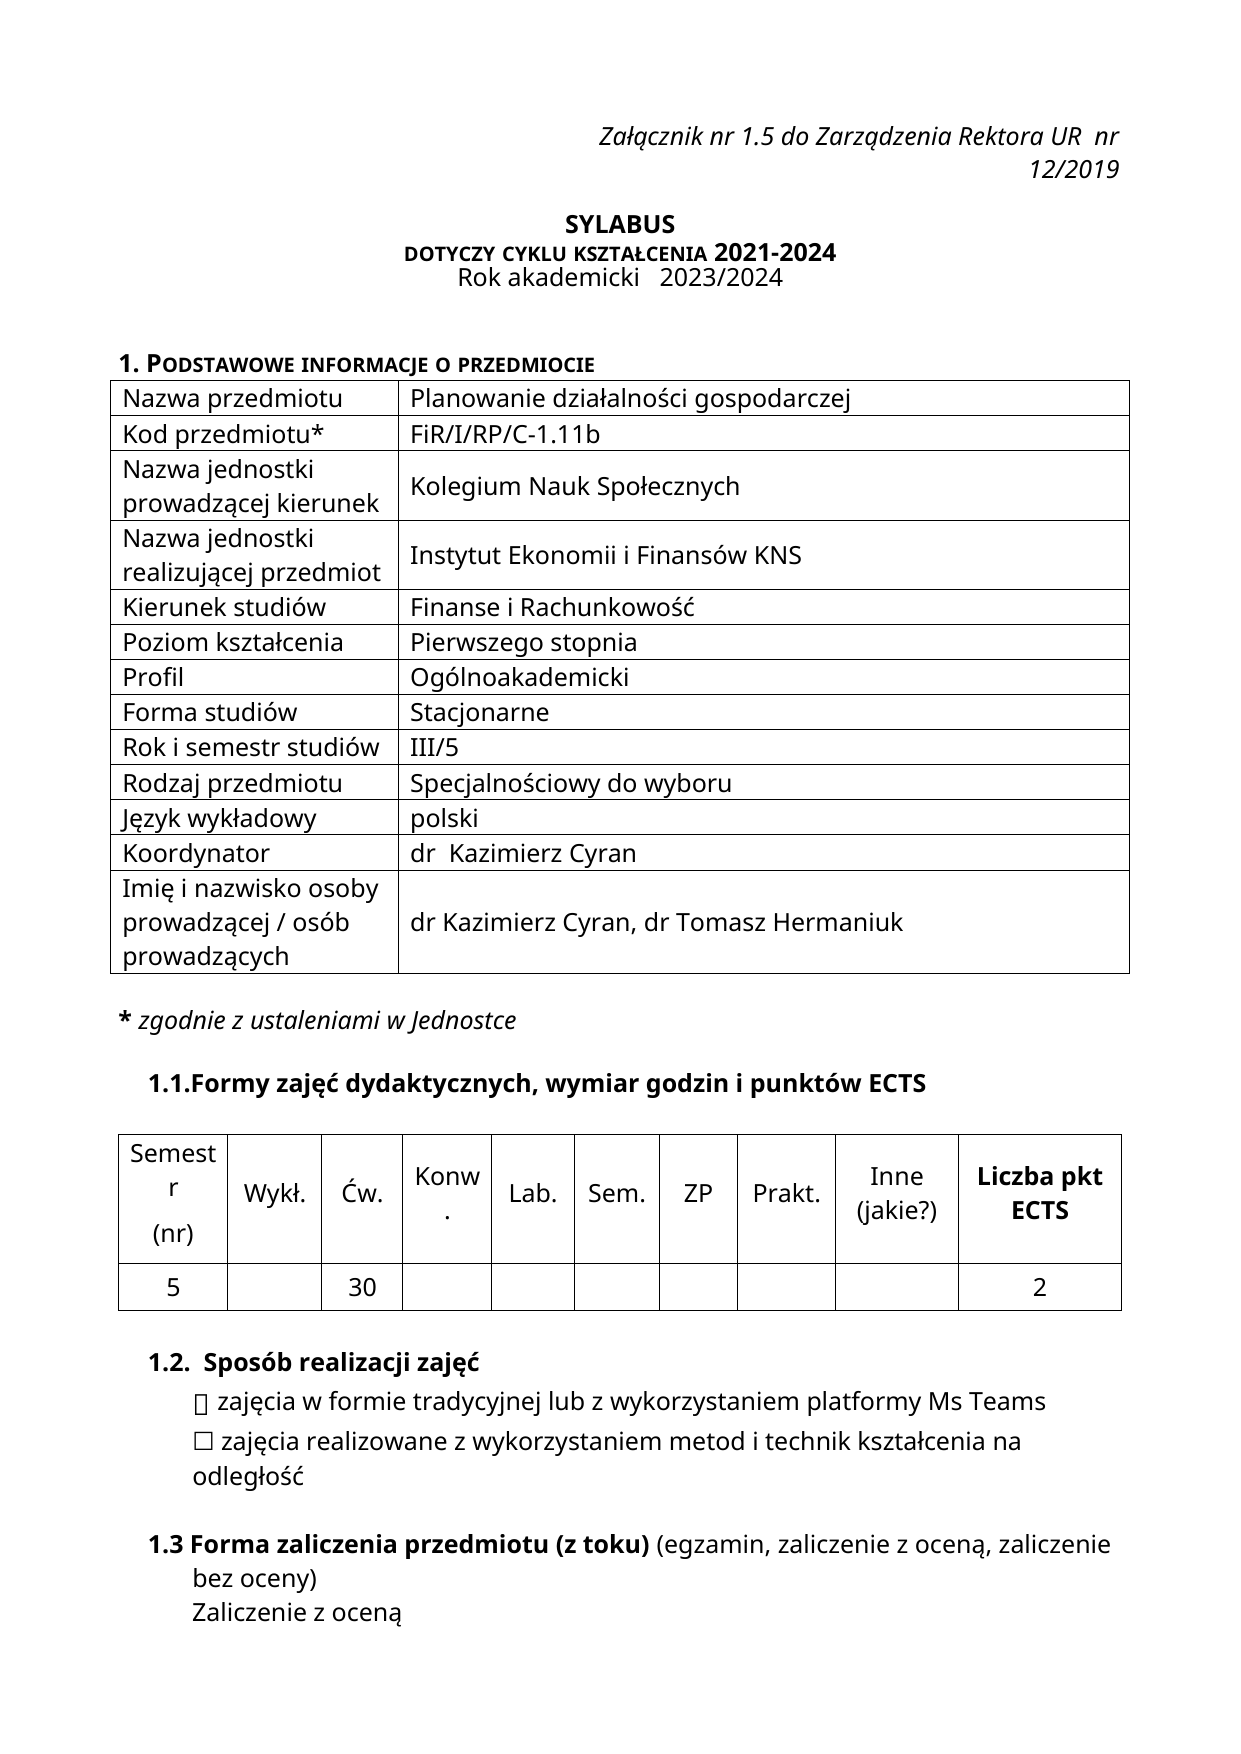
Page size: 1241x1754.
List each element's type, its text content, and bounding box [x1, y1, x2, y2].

table_header Sem. [575, 1135, 659, 1262]
text 1.1.Formy zajęć dydaktycznych, wymiar godzin i punktów ECTS [148, 1066, 1122, 1100]
text * zgodnie z ustaleniami w Jednostce [118, 1003, 1122, 1037]
table_cell dr Kazimierz Cyran, dr Tomasz Hermaniuk [399, 871, 1129, 973]
text  zajęcia w formie tradycyjnej lub z wykorzystaniem platformy Ms Teams [192, 1379, 1122, 1424]
text 1. Podstawowe informacje o przedmiocie [118, 346, 1122, 380]
table_header Konw. [403, 1135, 491, 1262]
table_cell FiR/I/RP/C-1.11b [399, 416, 1129, 450]
table_cell polski [399, 800, 1129, 834]
table_cell Profil [111, 660, 398, 694]
table_cell Ogólnoakademicki [399, 660, 1129, 694]
table_cell Pierwszego stopnia [399, 625, 1129, 659]
table_cell dr Kazimierz Cyran [399, 835, 1129, 869]
table_cell Stacjonarne [399, 695, 1129, 729]
table_cell Kierunek studiów [111, 590, 398, 624]
table_cell Instytut Ekonomii i Finansów KNS [399, 521, 1129, 589]
table_cell III/5 [399, 730, 1129, 764]
table_cell Nazwa jednostki prowadzącej kierunek [111, 451, 398, 519]
table_cell Kolegium Nauk Społecznych [399, 451, 1129, 519]
table_header Wykł. [228, 1135, 321, 1262]
table_header Ćw. [322, 1135, 402, 1262]
table_cell [403, 1264, 491, 1310]
table_header Planowanie działalności gospodarczej [399, 381, 1129, 415]
table_cell Specjalnościowy do wyboru [399, 765, 1129, 799]
table_cell 5 [119, 1264, 227, 1310]
table_header Nazwa przedmiotu [111, 381, 398, 415]
table_cell Rok i semestr studiów [111, 730, 398, 764]
text 1.3 Forma zaliczenia przedmiotu (z toku) (egzamin, zaliczenie z oceną, zaliczenie bez oceny) [148, 1526, 1122, 1594]
table_cell [228, 1264, 321, 1310]
table_cell Finanse i Rachunkowość [399, 590, 1129, 624]
table_header Semestr (nr) [119, 1135, 227, 1262]
table_cell Język wykładowy [111, 800, 398, 834]
text SYLABUS [118, 207, 1122, 241]
text ☐ zajęcia realizowane z wykorzystaniem metod i technik kształcenia na odległość [192, 1424, 1122, 1492]
text Rok akademicki 2023/2024 [118, 266, 1122, 291]
table_cell Forma studiów [111, 695, 398, 729]
table_cell [836, 1264, 958, 1310]
table_cell Imię i nazwisko osoby prowadzącej / osób prowadzących [111, 871, 398, 973]
table_cell [492, 1264, 574, 1310]
table_header Inne (jakie?) [836, 1135, 958, 1262]
text 1.2. Sposób realizacji zajęć [148, 1345, 1122, 1379]
table_header Prakt. [738, 1135, 835, 1262]
table_cell [660, 1264, 737, 1310]
text Zaliczenie z oceną [118, 1594, 1122, 1628]
table_cell 2 [959, 1264, 1121, 1310]
text dotyczy cyklu kształcenia 2021-2024 [118, 241, 1122, 266]
table_cell Poziom kształcenia [111, 625, 398, 659]
table_header Lab. [492, 1135, 574, 1262]
table_cell [738, 1264, 835, 1310]
table_cell Kod przedmiotu* [111, 416, 398, 450]
text Załącznik nr 1.5 do Zarządzenia Rektora UR nr 12/2019 [118, 118, 1122, 186]
table_cell [575, 1264, 659, 1310]
table_header ZP [660, 1135, 737, 1262]
table_cell Rodzaj przedmiotu [111, 765, 398, 799]
table_cell Koordynator [111, 835, 398, 869]
table_cell Nazwa jednostki realizującej przedmiot [111, 521, 398, 589]
table_header Liczba pkt ECTS [959, 1135, 1121, 1262]
table_cell 30 [322, 1264, 402, 1310]
